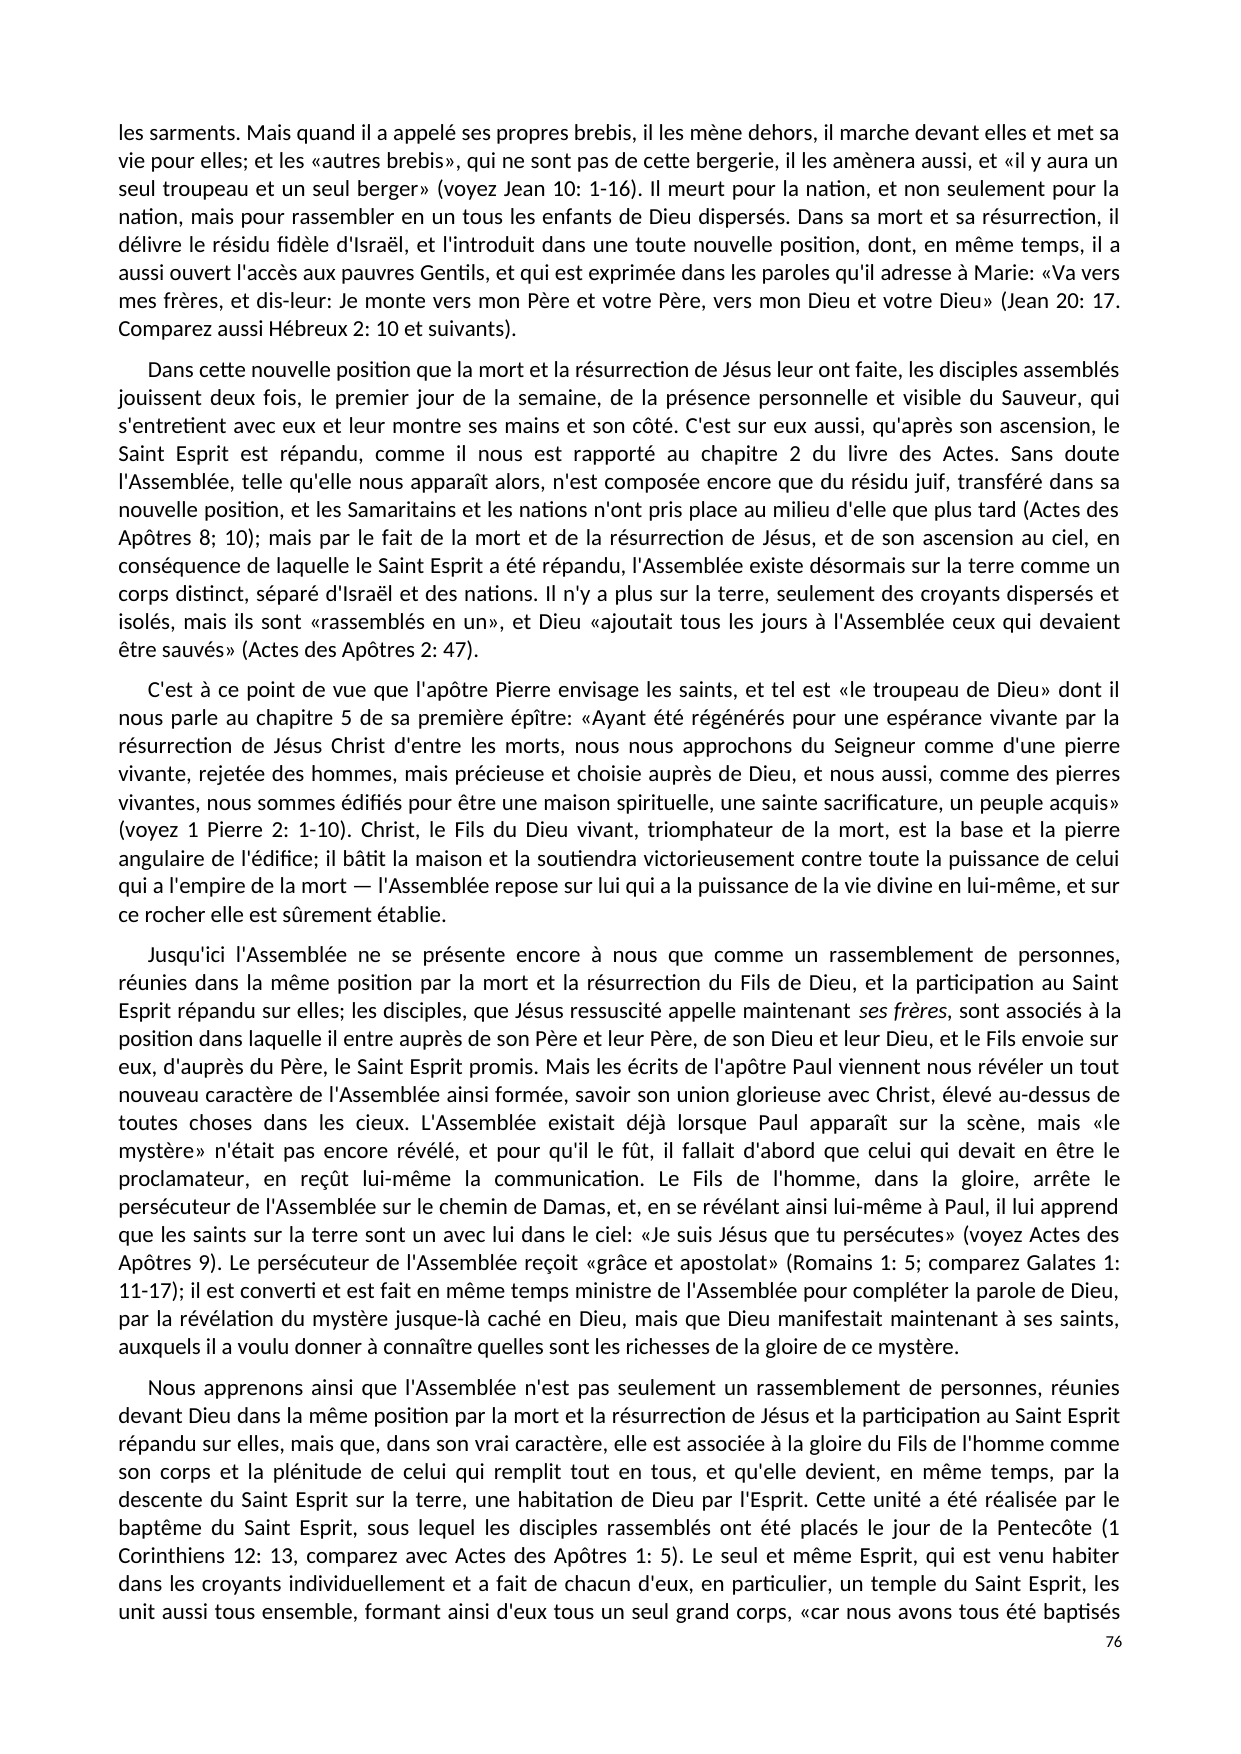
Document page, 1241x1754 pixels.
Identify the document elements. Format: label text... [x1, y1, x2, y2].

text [118, 1373, 1122, 1625]
text Jusqu'ici l'Assemblée ne se présente encore à nous que comme un rassemblement de personnes, réunies dans la même position par la mort et la résurrection du Fils de Dieu, et la participation au Saint Esprit répandu sur elles; les disciples, que Jésus ressuscité appelle maintenant ses frères, sont associés à la position dans laquelle il entre auprès de son Père et leur Père, de son Dieu et leur Dieu, et le Fils envoie sur eux, d'auprès du Père, le Saint Esprit promis. Mais les écrits de l'apôtre Paul viennent nous révéler un tout nouveau caractère de l'Assemblée ainsi formée, savoir son union glorieuse avec Christ, élevé au-dessus de toutes choses dans les cieux. L'Assemblée existait déjà lorsque Paul apparaît sur la scène, mais «le mystère» n'était pas encore révélé, et pour qu'il le fût, il fallait d'abord que celui qui devait en être le proclamateur, en reçût lui-même la communication. Le Fils de l'homme, dans la gloire, arrête le persécuteur de l'Assemblée sur le chemin de Damas, et, en se révélant ainsi lui-même à Paul, il lui apprend que les saints sur la terre sont un avec lui dans le ciel: «Je suis Jésus que tu persécutes» (voyez Actes des Apôtres 9). Le persécuteur de l'Assemblée reçoit «grâce et apostolat» (Romains 1: 5; comparez Galates 1: 11-17); il est converti et est fait en même temps ministre de l'Assemblée pour compléter la parole de Dieu, par la révélation du mystère jusque-là caché en Dieu, mais que Dieu manifestait maintenant à ses saints, auxquels il a voulu donner à connaître quelles sont les richesses de la gloire de ce mystère. [118, 940, 1122, 1361]
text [118, 118, 1122, 342]
text Dans cette nouvelle position que la mort et la résurrection de Jésus leur ont faite, les disciples assemblés jouissent deux fois, le premier jour de la semaine, de la présence personnelle et visible du Sauveur, qui s'entretient avec eux et leur montre ses mains et son côté. C'est sur eux aussi, qu'après son ascension, le Saint Esprit est répandu, comme il nous est rapporté au chapitre 2 du livre des Actes. Sans doute l'Assemblée, telle qu'elle nous apparaît alors, n'est composée encore que du résidu juif, transféré dans sa nouvelle position, et les Samaritains et les nations n'ont pris place au milieu d'elle que plus tard (Actes des Apôtres 8; 10); mais par le fait de la mort et de la résurrection de Jésus, et de son ascension au ciel, en conséquence de laquelle le Saint Esprit a été répandu, l'Assemblée existe désormais sur la terre comme un corps distinct, séparé d'Israël et des nations. Il n'y a plus sur la terre, seulement des croyants dispersés et isolés, mais ils sont «rassemblés en un», et Dieu «ajoutait tous les jours à l'Assemblée ceux qui devaient être sauvés» (Actes des Apôtres 2: 47). [118, 355, 1122, 663]
text C'est à ce point de vue que l'apôtre Pierre envisage les saints, et tel est «le troupeau de Dieu» dont il nous parle au chapitre 5 de sa première épître: «Ayant été régénérés pour une espérance vivante par la résurrection de Jésus Christ d'entre les morts, nous nous approchons du Seigneur comme d'une pierre vivante, rejetée des hommes, mais précieuse et choisie auprès de Dieu, et nous aussi, comme des pierres vivantes, nous sommes édifiés pour être une maison spirituelle, une sainte sacrificature, un peuple acquis» (voyez 1 Pierre 2: 1-10). Christ, le Fils du Dieu vivant, triomphateur de la mort, est la base et la pierre angulaire de l'édifice; il bâtit la maison et la soutiendra victorieusement contre toute la puissance de celui qui a l'empire de la mort — l'Assemblée repose sur lui qui a la puissance de la vie divine en lui-même, et sur ce rocher elle est sûrement établie. [118, 676, 1122, 928]
